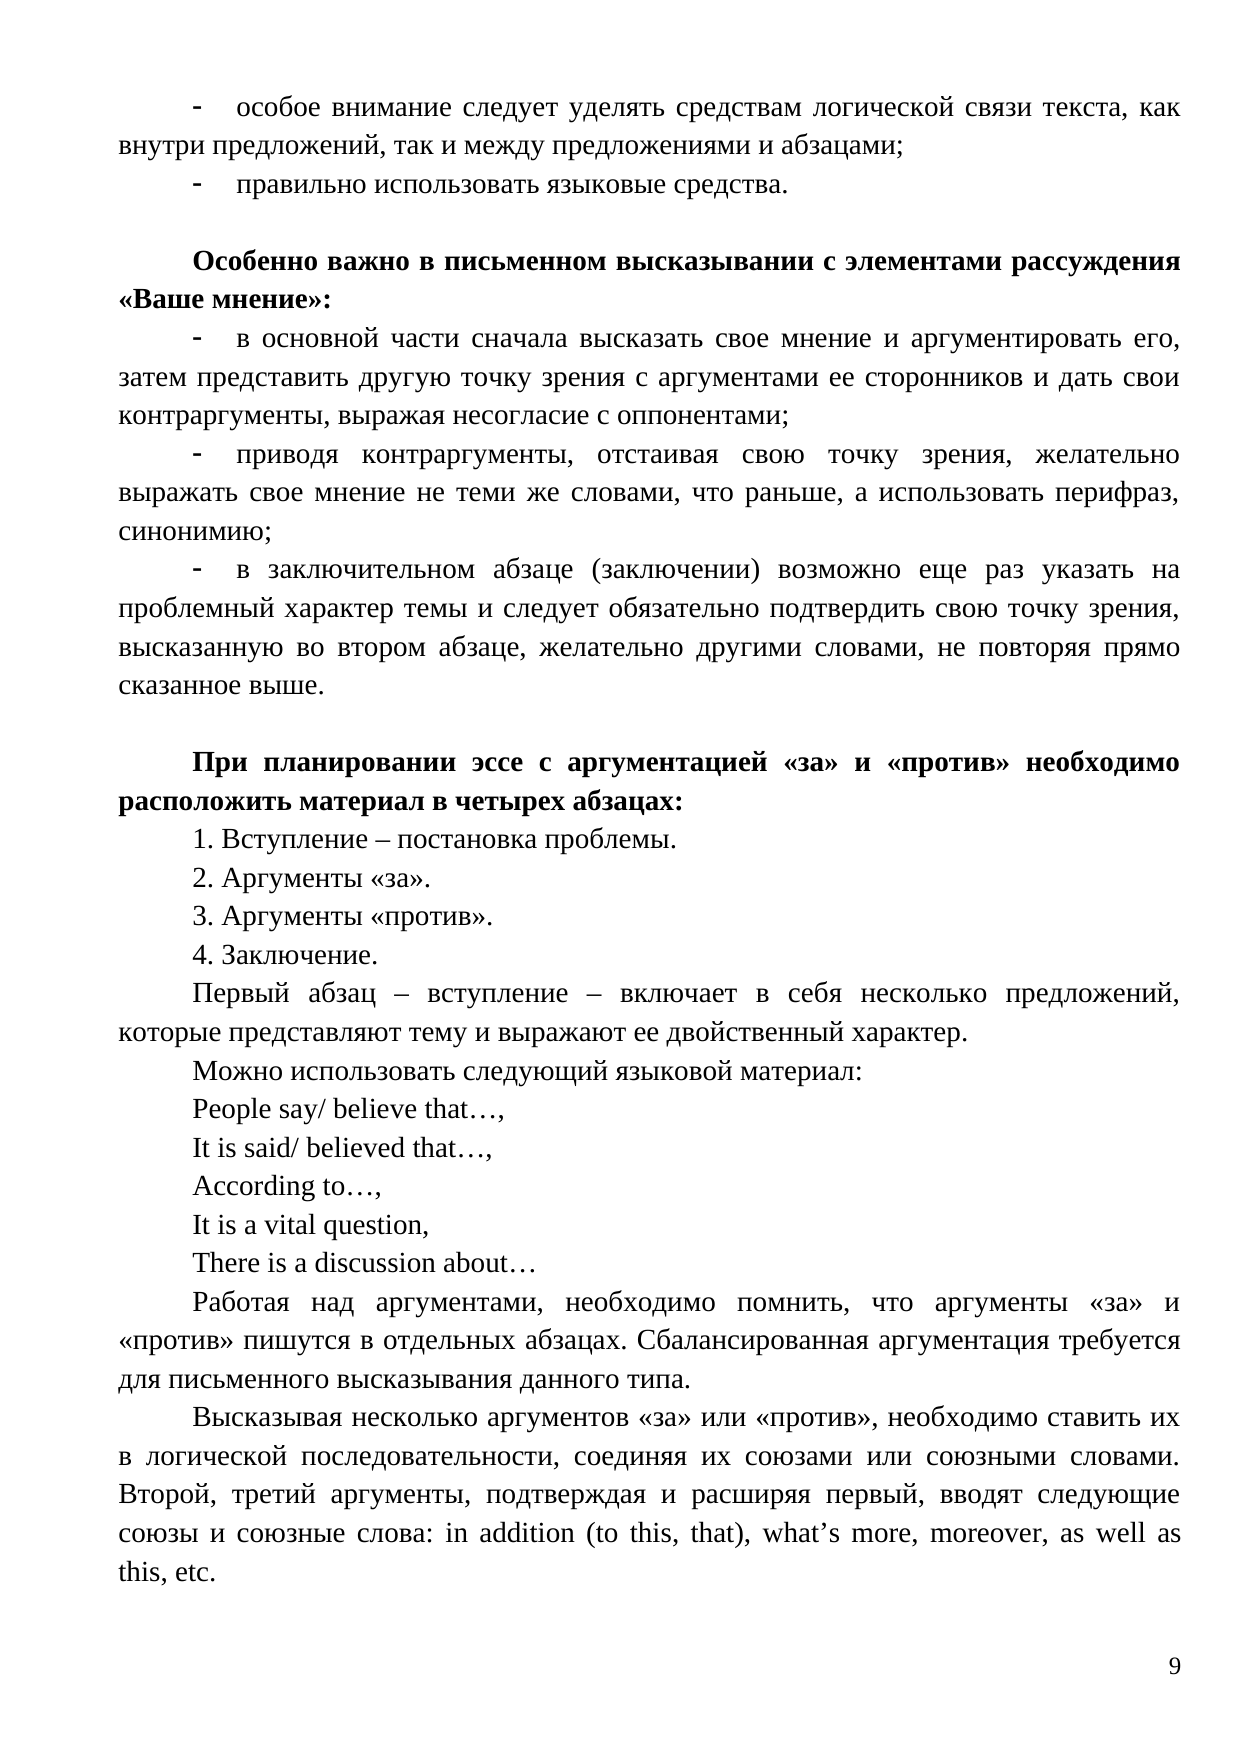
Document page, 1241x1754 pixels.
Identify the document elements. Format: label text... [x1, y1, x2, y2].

text 4. Заключение. [118, 937, 1181, 971]
text Особенно важно в письменном высказывании с элементами рассуждения «Ваше мнение»: [118, 243, 1181, 315]
text According to…, [118, 1168, 1181, 1202]
list приводя контраргументы, отстаивая свою точку зрения, желательно выражать свое мнение не теми же словами, что раньше, а использовать перифраз, синонимию; [118, 436, 1181, 547]
text It is a vital question, [118, 1207, 1181, 1240]
text There is a discussion about… [118, 1245, 1181, 1279]
text Можно использовать следующий языковой материал: [118, 1053, 1181, 1086]
text Первый абзац – вступление – включает в себя несколько предложений, которые представляют тему и выражают ее двойственный характер. [118, 976, 1181, 1048]
text 3. Аргументы «против». [118, 898, 1181, 932]
text При планировании эссе с аргументацией «за» и «против» необходимо расположить материал в четырех абзацах: [118, 744, 1181, 816]
list в основной части сначала высказать свое мнение и аргументировать его, затем представить другую точку зрения с аргументами ее сторонников и дать свои контраргументы, выражая несогласие с оппонентами; [118, 320, 1181, 431]
text 1. Вступление – постановка проблемы. [118, 821, 1181, 855]
text It is said/ believed that…, [118, 1130, 1181, 1163]
list особое внимание следует уделять средствам логической связи текста, как внутри предложений, так и между предложениями и абзацами; [118, 89, 1181, 161]
text People say/ believe that…, [118, 1091, 1181, 1125]
list правильно использовать языковые средства. [118, 166, 1181, 199]
list в заключительном абзаце (заключении) возможно еще раз указать на проблемный характер темы и следует обязательно подтвердить свою точку зрения, высказанную во втором абзаце, желательно другими словами, не повторяя прямо сказанное выше. [118, 552, 1181, 701]
text Высказывая несколько аргументов «за» или «против», необходимо ставить их в логической последовательности, соединяя их союзами или союзными словами. Второй, третий аргументы, подтверждая и расширяя первый, вводят следующие союзы и союзные слова: in addition (to this, that), what’s more, moreover, as well as this, etc. [118, 1399, 1181, 1587]
text Работая над аргументами, необходимо помнить, что аргументы «за» и «против» пишутся в отдельных абзацах. Сбалансированная аргументация требуется для письменного высказывания данного типа. [118, 1284, 1181, 1394]
text 2. Аргументы «за». [118, 860, 1181, 893]
